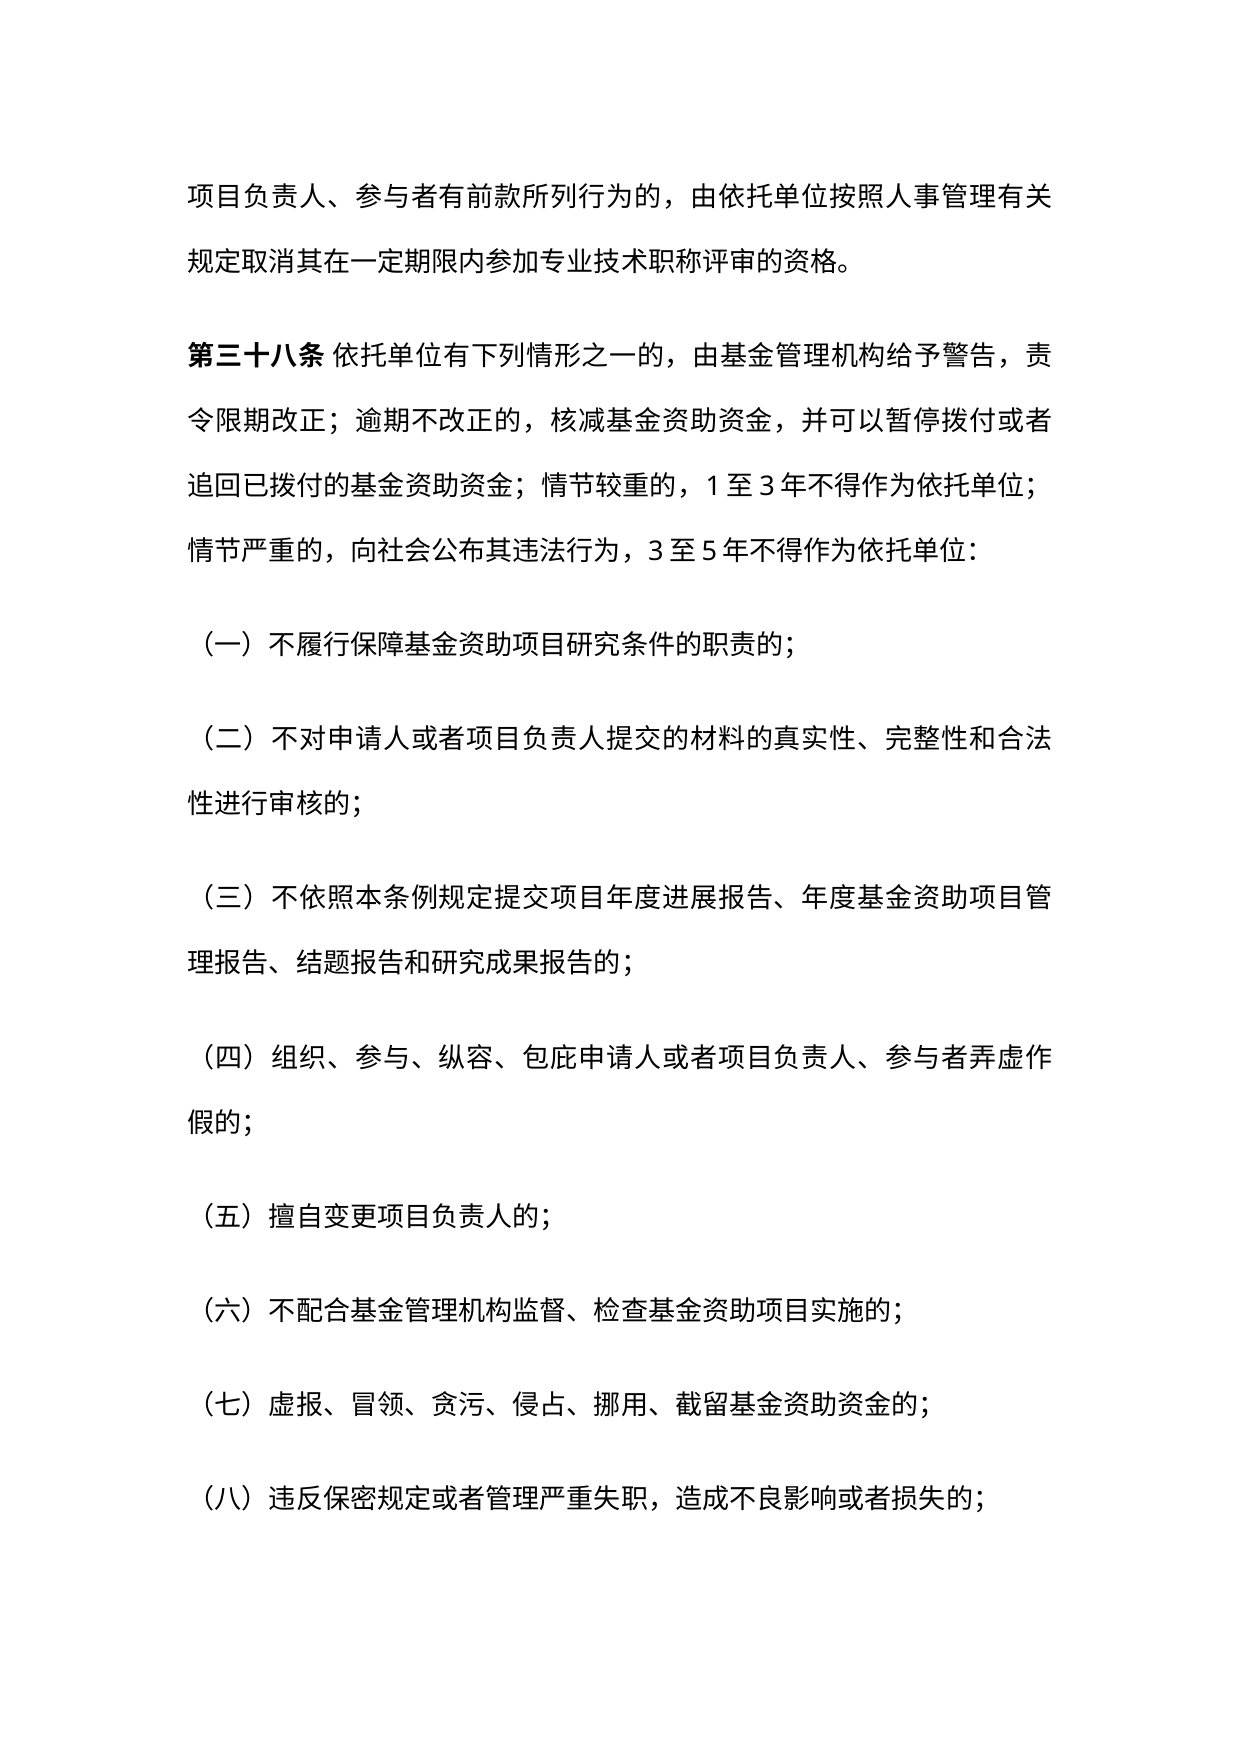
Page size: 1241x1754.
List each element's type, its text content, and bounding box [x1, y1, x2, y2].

text （七）虚报、冒领、贪污、侵占、挪用、截留基金资助资金的； [187, 1370, 1053, 1435]
text 项目负责人、参与者有前款所列行为的，由依托单位按照人事管理有关规定取消其在一定期限内参加专业技术职称评审的资格。 [187, 162, 1053, 292]
text （五）擅自变更项目负责人的； [187, 1182, 1053, 1247]
text （四）组织、参与、纵容、包庇申请人或者项目负责人、参与者弄虚作假的； [187, 1023, 1053, 1153]
text 第三十八条 依托单位有下列情形之一的，由基金管理机构给予警告，责令限期改正；逾期不改正的，核减基金资助资金，并可以暂停拨付或者追回已拨付的基金资助资金；情节较重的，1至3年不得作为依托单位；情节严重的，向社会公布其违法行为，3至5年不得作为依托单位： [187, 321, 1053, 581]
text （一）不履行保障基金资助项目研究条件的职责的； [187, 610, 1053, 675]
text （三）不依照本条例规定提交项目年度进展报告、年度基金资助项目管理报告、结题报告和研究成果报告的； [187, 864, 1053, 994]
text （八）违反保密规定或者管理严重失职，造成不良影响或者损失的； [187, 1464, 1053, 1529]
text （二）不对申请人或者项目负责人提交的材料的真实性、完整性和合法性进行审核的； [187, 704, 1053, 834]
text （六）不配合基金管理机构监督、检查基金资助项目实施的； [187, 1276, 1053, 1341]
